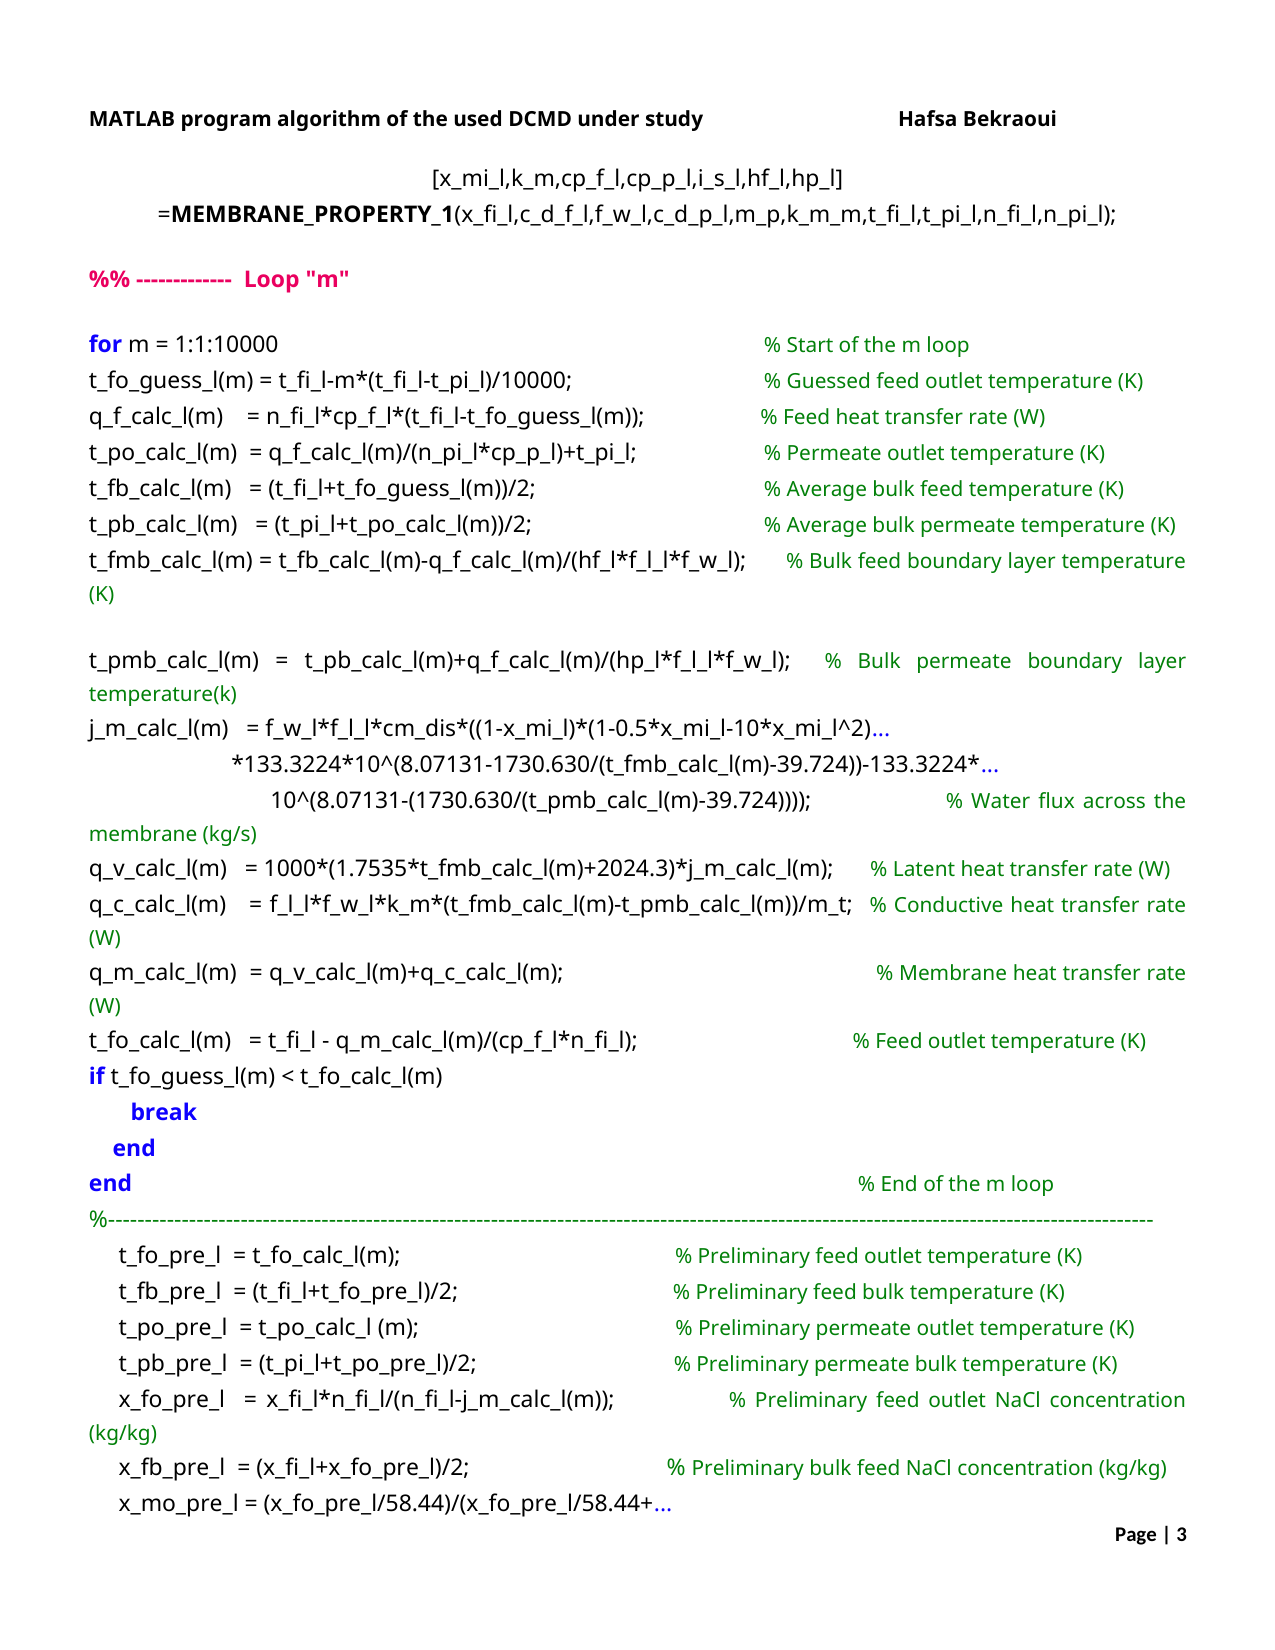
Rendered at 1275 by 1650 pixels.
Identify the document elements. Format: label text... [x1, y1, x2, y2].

text end [89, 1131, 1186, 1163]
text q_m_calc_l(m) = q_v_calc_l(m)+q_c_calc_l(m); % Membrane heat transfer rate (W) [89, 956, 1186, 1019]
text t_fo_calc_l(m) = t_fi_l - q_m_calc_l(m)/(cp_f_l*n_fi_l); % Feed outlet temperature (K) [89, 1024, 1186, 1055]
text t_fo_pre_l = t_fo_calc_l(m); % Preliminary feed outlet temperature (K) [89, 1239, 1186, 1271]
text t_pb_pre_l = (t_pi_l+t_po_pre_l)/2; % Preliminary permeate bulk temperature (K) [89, 1347, 1186, 1378]
text t_pmb_calc_l(m) = t_pb_calc_l(m)+q_f_calc_l(m)/(hp_l*f_l_l*f_w_l); % Bulk permeate boundary layer temperature(k) [89, 644, 1186, 708]
text t_pb_calc_l(m) = (t_pi_l+t_po_calc_l(m))/2; % Average bulk permeate temperature (K) [89, 508, 1186, 539]
text t_fb_calc_l(m) = (t_fi_l+t_fo_guess_l(m))/2; % Average bulk feed temperature (K) [89, 472, 1186, 503]
text 10^(8.07131-(1730.630/(t_pmb_calc_l(m)-39.724)))); % Water flux across the membrane (kg/s) [89, 784, 1186, 847]
text q_c_calc_l(m) = f_l_l*f_w_l*k_m*(t_fmb_calc_l(m)-t_pmb_calc_l(m))/m_t; % Conductive heat transfer rate (W) [89, 888, 1186, 951]
text q_v_calc_l(m) = 1000*(1.7535*t_fmb_calc_l(m)+2024.3)*j_m_calc_l(m); % Latent heat transfer rate (W) [89, 852, 1186, 883]
text x_fb_pre_l = (x_fi_l+x_fo_pre_l)/2; % Preliminary bulk feed NaCl concentration (kg/kg) [89, 1451, 1186, 1482]
text t_po_calc_l(m) = q_f_calc_l(m)/(n_pi_l*cp_p_l)+t_pi_l; % Permeate outlet temperature (K) [89, 436, 1186, 467]
text %% ------------- Loop "m" [89, 263, 1186, 294]
text x_fo_pre_l = x_fi_l*n_fi_l/(n_fi_l-j_m_calc_l(m)); % Preliminary feed outlet NaCl concentration (kg/kg) [89, 1383, 1186, 1447]
text t_fb_pre_l = (t_fi_l+t_fo_pre_l)/2; % Preliminary feed bulk temperature (K) [89, 1275, 1186, 1306]
text for m = 1:1:10000 % Start of the m loop [89, 328, 1186, 359]
text t_po_pre_l = t_po_calc_l (m); % Preliminary permeate outlet temperature (K) [89, 1311, 1186, 1342]
text x_mo_pre_l = (x_fo_pre_l/58.44)/(x_fo_pre_l/58.44+... [89, 1487, 1186, 1518]
text t_fmb_calc_l(m) = t_fb_calc_l(m)-q_f_calc_l(m)/(hf_l*f_l_l*f_w_l); % Bulk feed boundary layer temperature (K) [89, 543, 1186, 607]
text if t_fo_guess_l(m) < t_fo_calc_l(m) [89, 1059, 1186, 1091]
text %---------------------------------------------------------------------------------------------------------------------------------------------- [89, 1203, 1186, 1234]
text *133.3224*10^(8.07131-1730.630/(t_fmb_calc_l(m)-39.724))-133.3224*... [89, 748, 1186, 779]
text end % End of the m loop [89, 1167, 1186, 1199]
text break [89, 1096, 1186, 1127]
text [x_mi_l,k_m,cp_f_l,cp_p_l,i_s_l,hf_l,hp_l]=MEMBRANE_PROPERTY_1(x_fi_l,c_d_f_l,f_w_l,c_d_p_l,m_p,k_m_m,t_fi_l,t_pi_l,n_fi_l,n_pi_l); [89, 162, 1186, 229]
text j_m_calc_l(m) = f_w_l*f_l_l*cm_dis*((1-x_mi_l)*(1-0.5*x_mi_l-10*x_mi_l^2)... [89, 712, 1186, 743]
text q_f_calc_l(m) = n_fi_l*cp_f_l*(t_fi_l-t_fo_guess_l(m)); % Feed heat transfer rate (W) [89, 400, 1186, 431]
text t_fo_guess_l(m) = t_fi_l-m*(t_fi_l-t_pi_l)/10000; % Guessed feed outlet temperature (K) [89, 364, 1186, 395]
